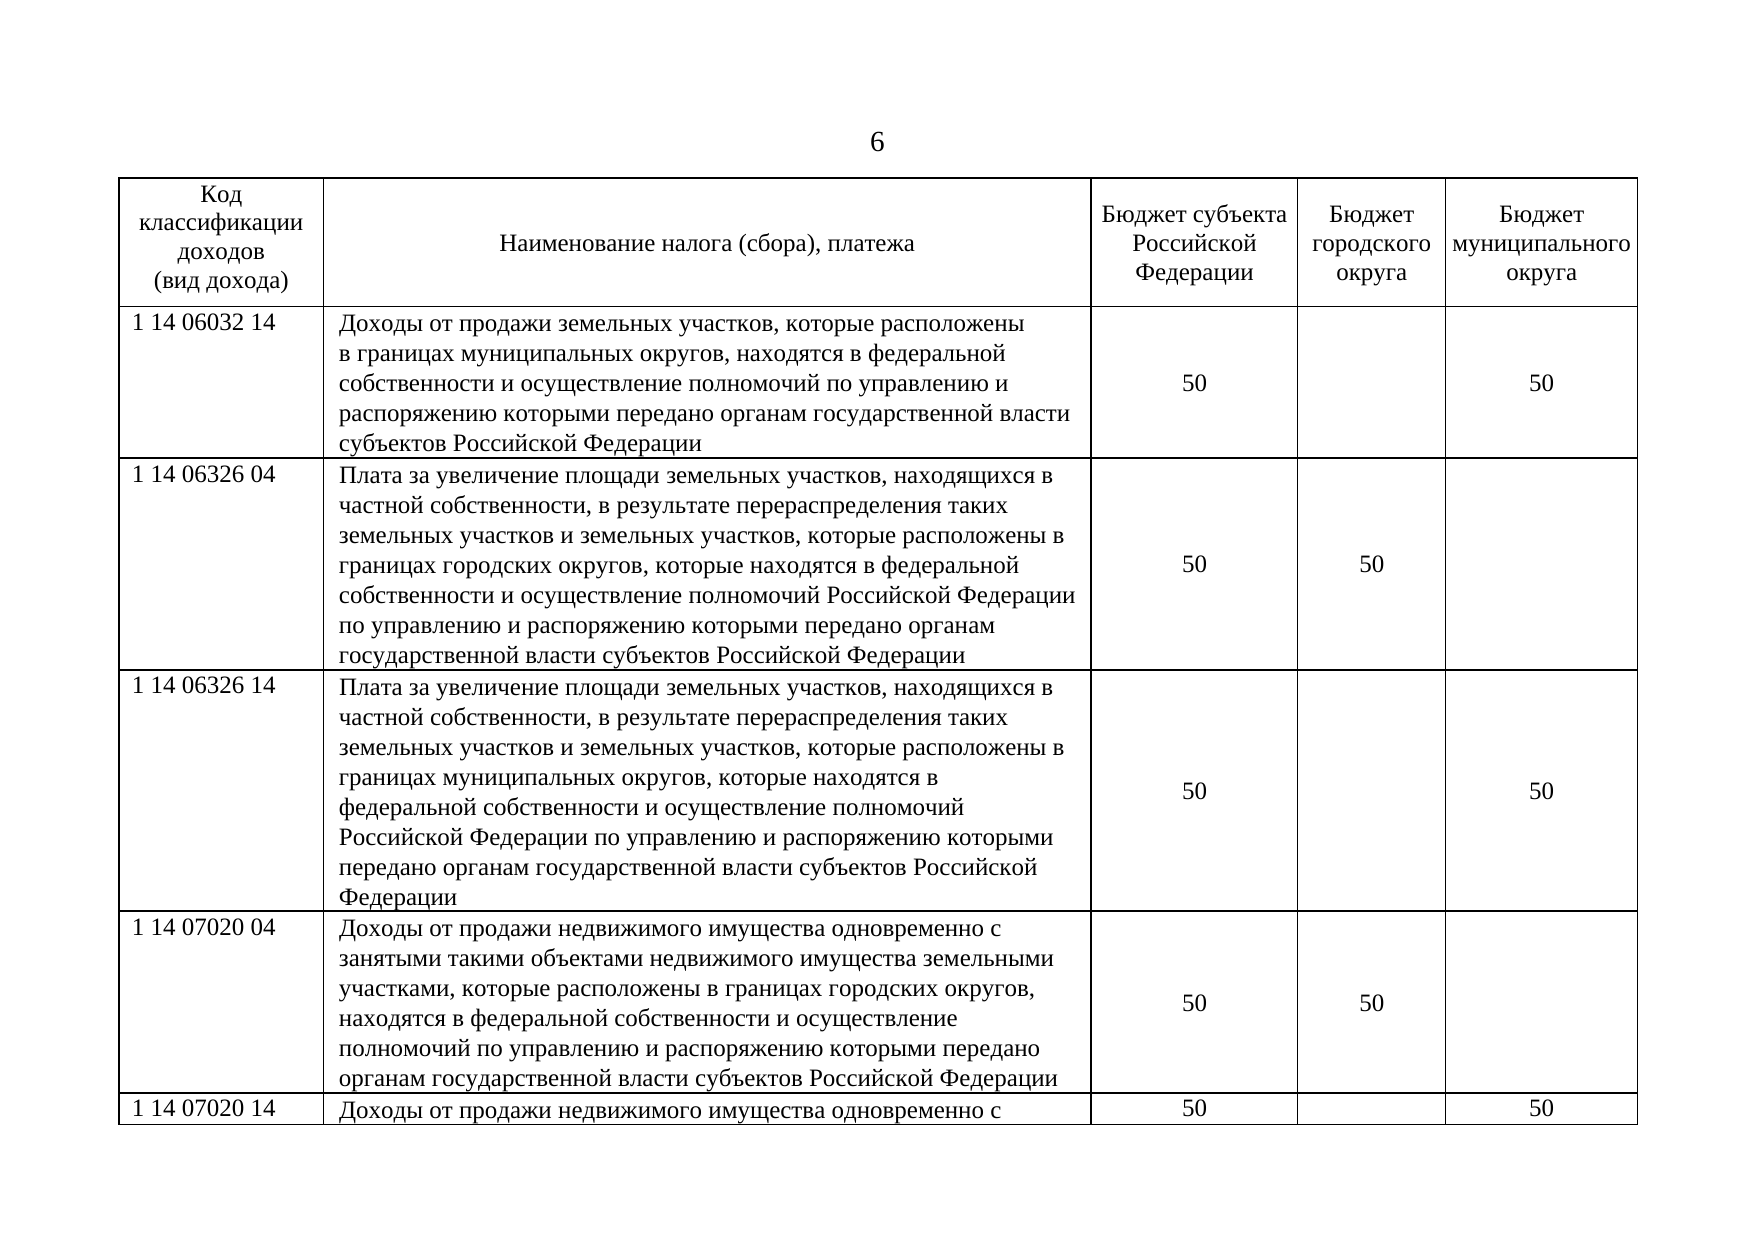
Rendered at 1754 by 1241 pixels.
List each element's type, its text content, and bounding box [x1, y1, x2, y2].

table_header Код классификации доходов (вид дохода) [120, 179, 323, 306]
table_cell [1298, 307, 1445, 457]
table_cell 50 [1092, 459, 1297, 669]
table_cell [1446, 459, 1637, 669]
table_header Бюджет муниципального округа [1446, 179, 1637, 306]
table_header Наименование налога (сбора), платежа [324, 179, 1090, 306]
table_cell 50 [1092, 912, 1297, 1092]
table_cell 1 14 06326 04 [120, 459, 323, 669]
table_cell 50 [1446, 307, 1637, 457]
table_cell Доходы от продажи земельных участков, которые расположены в границах муниципальных округов, находятся в федеральной собственности и осуществление полномочий по управлению и распоряжению которыми передано органам государственной власти субъектов Российской Федерации [324, 307, 1090, 457]
table_cell Плата за увеличение площади земельных участков, находящихся в частной собственности, в результате перераспределения таких земельных участков и земельных участков, которые расположены в границах муниципальных округов, которые находятся в федеральной собственности и осуществление полномочий Российской Федерации по управлению и распоряжению которыми передано органам государственной власти субъектов Российской Федерации [324, 671, 1090, 910]
table_cell [1298, 1094, 1445, 1123]
table_cell 50 [1298, 459, 1445, 669]
table_cell 50 [1446, 1094, 1637, 1123]
table_cell 50 [1298, 912, 1445, 1092]
table_cell 1 14 07020 14 [120, 1094, 323, 1123]
table_header Бюджет субъекта Российской Федерации [1092, 179, 1297, 306]
table_cell 1 14 07020 04 [120, 912, 323, 1092]
table_cell 1 14 06326 14 [120, 671, 323, 910]
table_header Бюджет городского округа [1298, 179, 1445, 306]
table_cell Доходы от продажи недвижимого имущества одновременно с занятыми такими объектами недвижимого имущества земельными участками, которые расположены в границах городских округов, находятся в федеральной собственности и осуществление полномочий по управлению и распоряжению которыми передано органам государственной власти субъектов Российской Федерации [324, 912, 1090, 1092]
table_cell [1446, 912, 1637, 1092]
table_cell 50 [1092, 307, 1297, 457]
table_cell [1298, 671, 1445, 910]
table_cell 50 [1446, 671, 1637, 910]
table_cell 50 [1092, 1094, 1297, 1123]
table_cell Плата за увеличение площади земельных участков, находящихся в частной собственности, в результате перераспределения таких земельных участков и земельных участков, которые расположены в границах городских округов, которые находятся в федеральной собственности и осуществление полномочий Российской Федерации по управлению и распоряжению которыми передано органам государственной власти субъектов Российской Федерации [324, 459, 1090, 669]
table_cell 1 14 06032 14 [120, 307, 323, 457]
table_cell 50 [1092, 671, 1297, 910]
